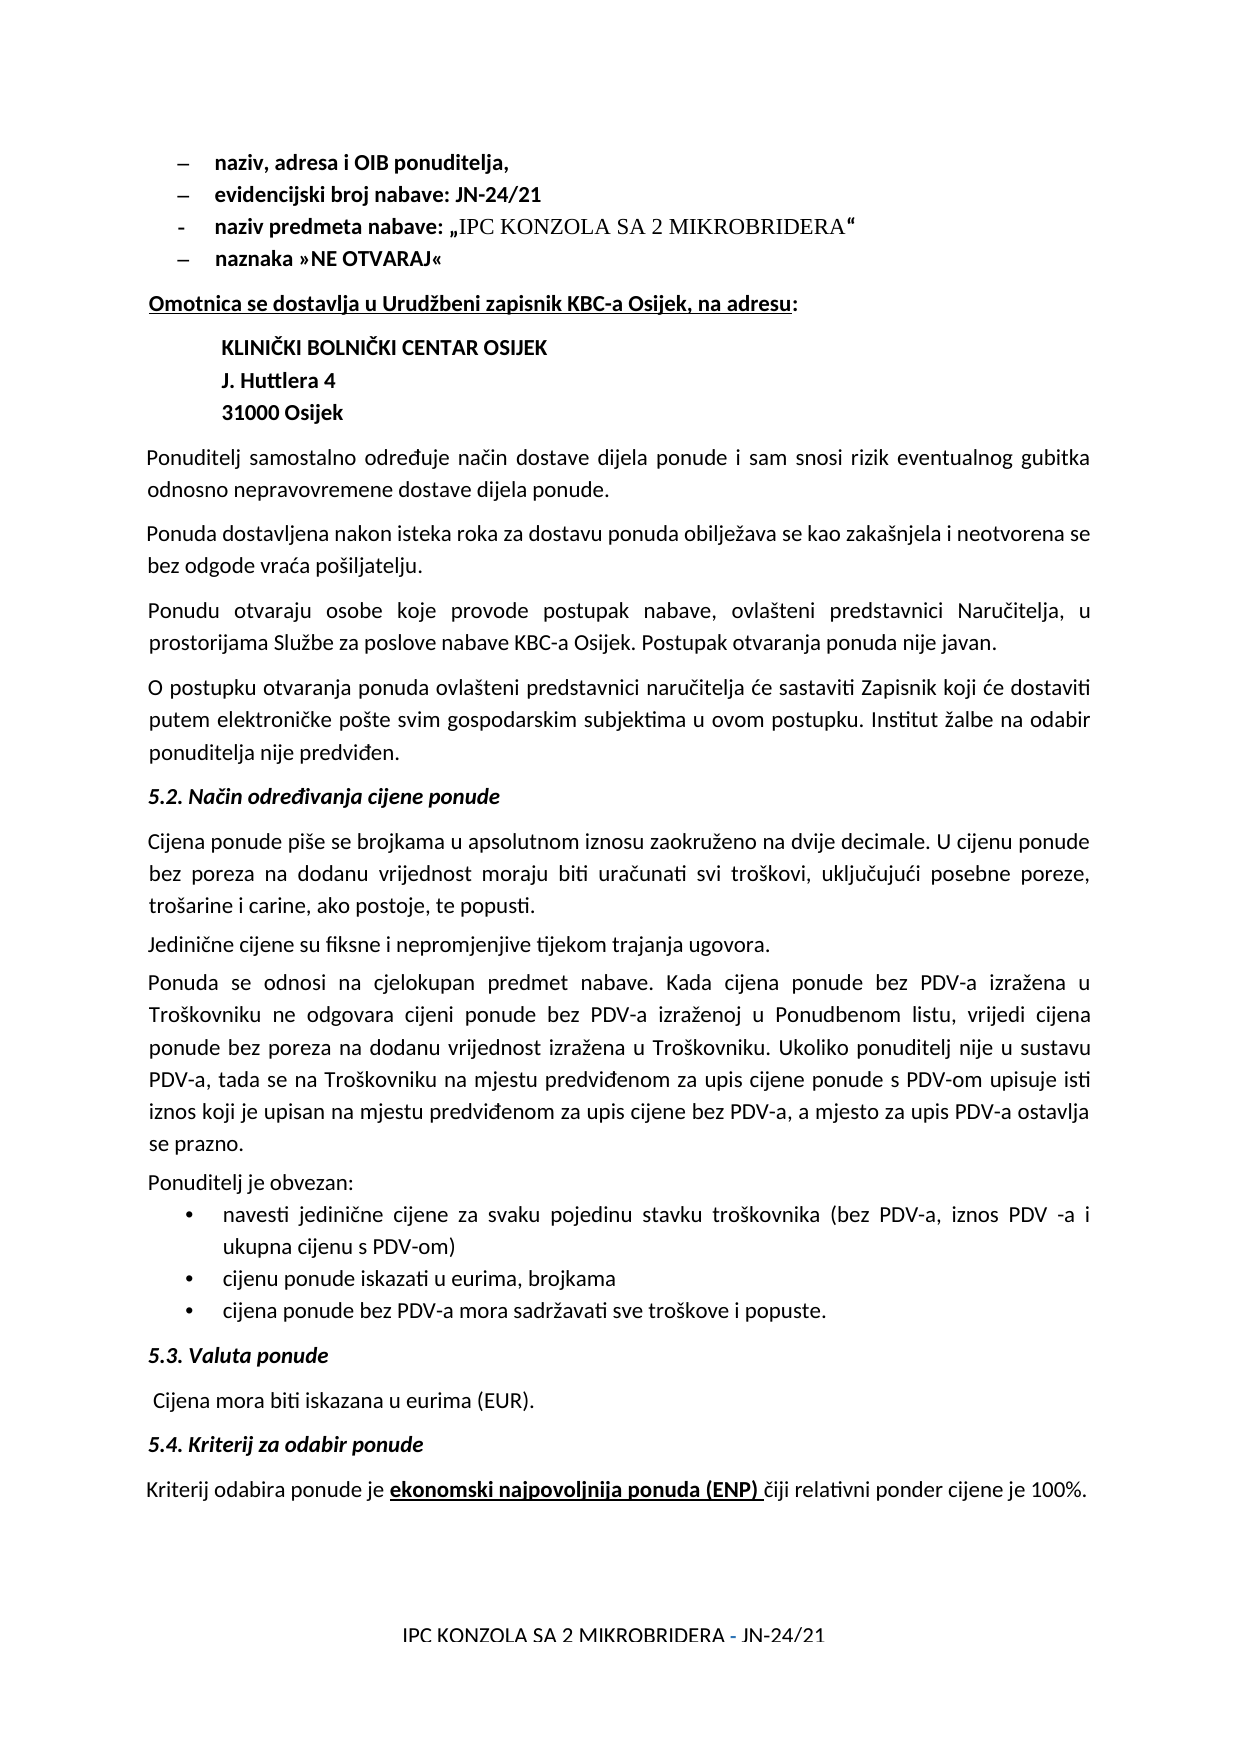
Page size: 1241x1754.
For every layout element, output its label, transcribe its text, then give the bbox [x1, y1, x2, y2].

text Ponuda se odnosi na cjelokupan predmet nabave. Kada cijena ponude bez PDV-a izražena u Troškovniku ne odgovara cijeni ponude bez PDV-a izraženoj u Ponudbenom listu, vrijedi cijena ponude bez poreza na dodanu vrijednost izražena u Troškovniku. Ukoliko ponuditelj nije u sustavu PDV-a, tada se na Troškovniku na mjestu predviđenom za upis cijene ponude s PDV-om upisuje isti iznos koji je upisan na mjestu predviđenom za upis cijene bez PDV-a, a mjesto za upis PDV-a ostavlja se prazno. [148, 968, 1093, 1157]
list evidencijski broj nabave: JN-24/21 [177, 180, 1093, 208]
list naziv predmeta nabave: „“ [177, 212, 1093, 240]
text Ponudu otvaraju osobe koje provode postupak nabave, ovlašteni predstavnici Naručitelja, u prostorijama Službe za poslove nabave KBC-a Osijek. Postupak otvaranja ponuda nije javan. [148, 596, 1093, 657]
text Ponuditelj je obvezan: [148, 1168, 1093, 1196]
text KLINIČKI BOLNIČKI CENTAR OSIJEK [148, 333, 1093, 362]
list cijenu ponude iskazati u eurima, brojkama [185, 1264, 1093, 1292]
list naznaka »NE OTVARAJ« [177, 244, 1093, 272]
text Kriterij odabira ponude je ekonomski najpovoljnija ponuda (ENP) čiji relativni ponder cijene je 100%. [146, 1475, 1093, 1503]
text Cijena mora biti iskazana u eurima (EUR). [148, 1386, 1093, 1414]
list naziv, adresa i OIB ponuditelja, [177, 148, 1093, 176]
text O postupku otvaranja ponuda ovlašteni predstavnici naručitelja će sastaviti Zapisnik koji će dostaviti putem elektroničke pošte svim gospodarskim subjektima u ovom postupku. Institut žalbe na odabir ponuditelja nije predviđen. [148, 673, 1093, 766]
text Ponuditelj samostalno određuje način dostave dijela ponude i sam snosi rizik eventualnog gubitka odnosno nepravovremene dostave dijela ponude. [146, 443, 1093, 503]
text Omotnica se dostavlja u Urudžbeni zapisnik KBC-a Osijek, na adresu: [148, 289, 1093, 317]
text Ponuda dostavljena nakon isteka roka za dostavu ponuda obilježava se kao zakašnjela i neotvorena se bez odgode vraća pošiljatelju. [146, 519, 1093, 580]
subtitle 5.2. Način određivanja cijene ponude [148, 782, 1093, 810]
list navesti jedinične cijene za svaku pojedinu stavku troškovnika (bez PDV-a, iznos PDV -a i ukupna cijenu s PDV-om) [185, 1200, 1093, 1260]
subtitle 5.4. Kriterij za odabir ponude [148, 1430, 1093, 1458]
text J. Huttlera 4 [148, 366, 1093, 394]
text Jedinične cijene su fiksne i nepromjenjive tijekom trajanja ugovora. [148, 930, 1093, 958]
text 31000 Osijek [148, 398, 1093, 426]
subtitle 5.3. Valuta ponude [148, 1341, 1093, 1369]
text Cijena ponude piše se brojkama u apsolutnom iznosu zaokruženo na dvije decimale. U cijenu ponude bez poreza na dodanu vrijednost moraju biti uračunati svi troškovi, uključujući posebne poreze, trošarine i carine, ako postoje, te popusti. [148, 827, 1093, 919]
list cijena ponude bez PDV-a mora sadržavati sve troškove i popuste. [185, 1296, 1093, 1324]
